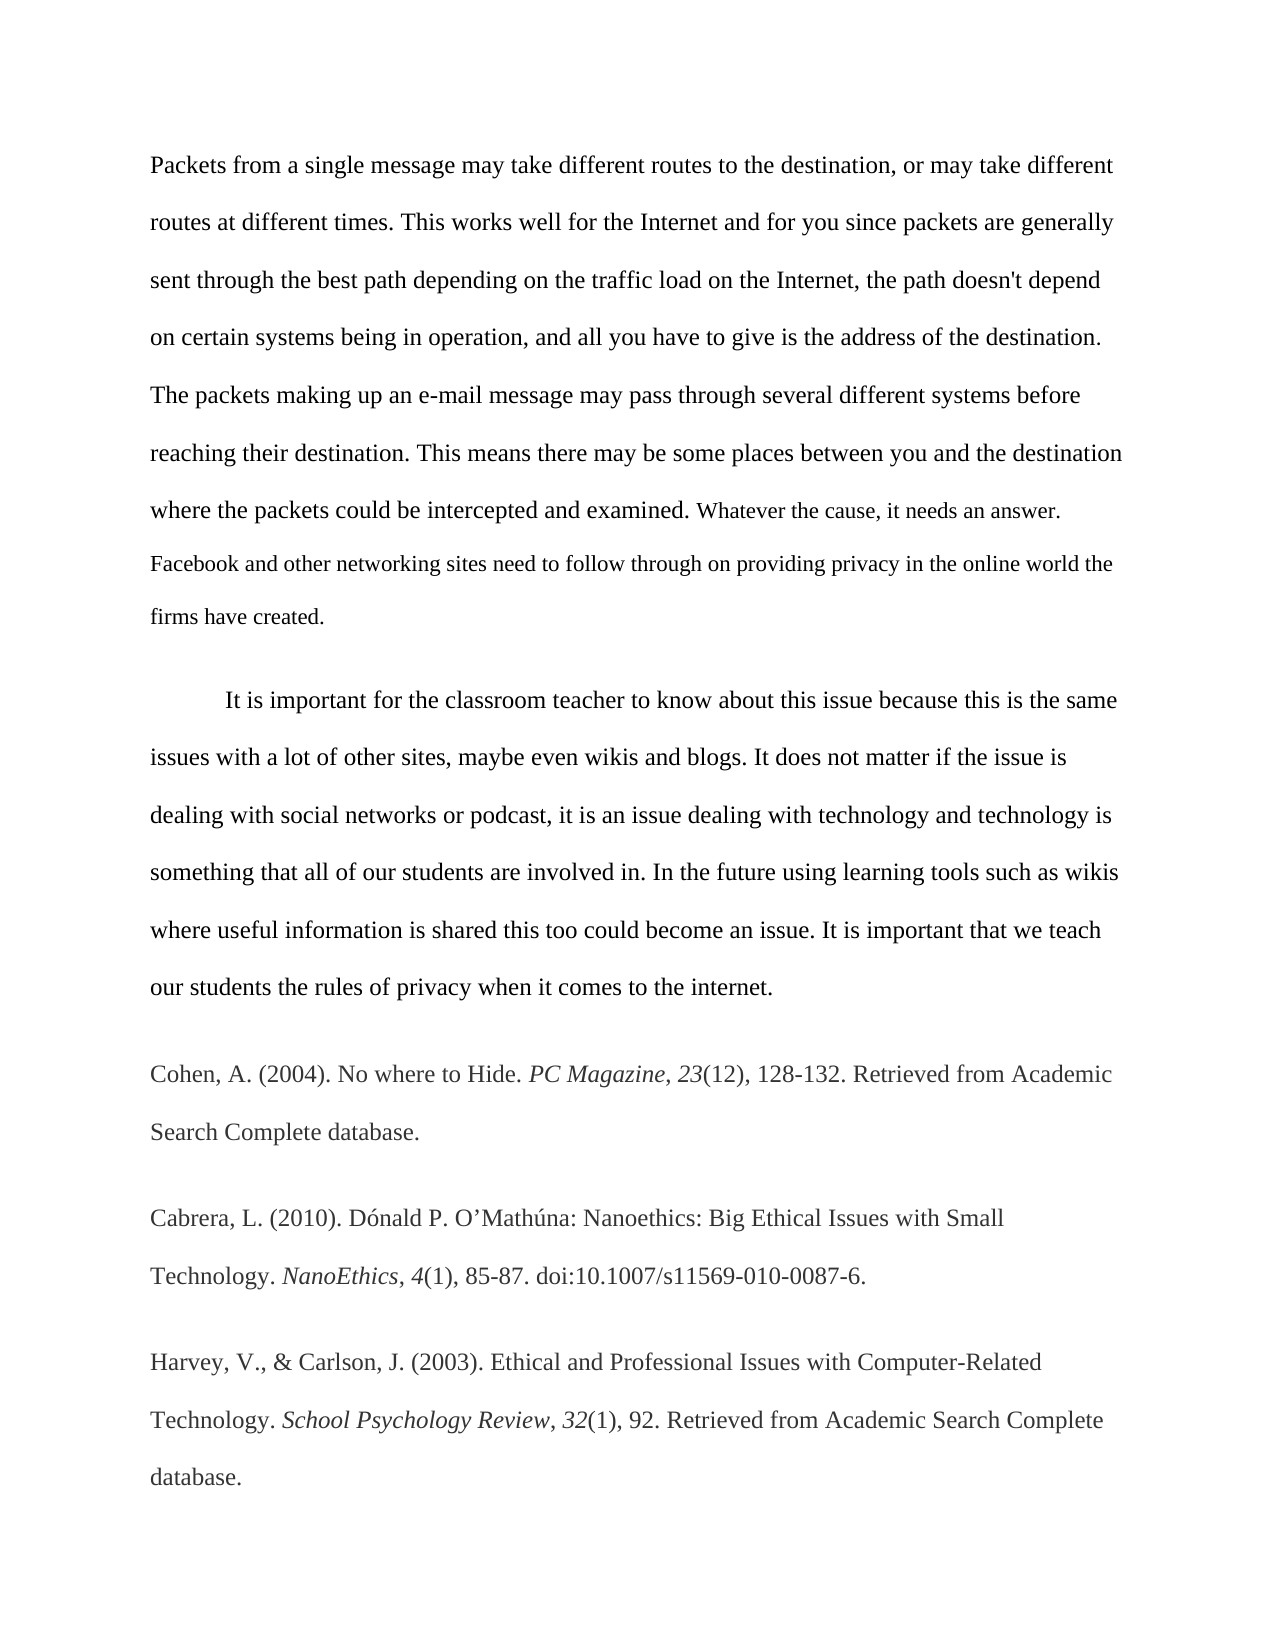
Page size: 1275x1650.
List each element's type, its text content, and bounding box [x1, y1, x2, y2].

text Cabrera, L. (2010). Dónald P. O’Mathúna: Nanoethics: Big Ethical Issues with Small Technology. NanoEthics, 4(1), 85-87. doi:10.1007/s11569-010-0087-6. [150, 1203, 1125, 1289]
text Cohen, A. (2004). No where to Hide. PC Magazine, 23(12), 128-132. Retrieved from Academic Search Complete database. [150, 1059, 1125, 1145]
text It is important for the classroom teacher to know about this issue because this is the same issues with a lot of other sites, maybe even wikis and blogs. It does not matter if the issue is dealing with social networks or podcast, it is an issue dealing with technology and technology is something that all of our students are involved in. In the future using learning tools such as wikis where useful information is shared this too could become an issue. It is important that we teach our students the rules of privacy when it comes to the internet. [150, 685, 1125, 1001]
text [150, 150, 1125, 629]
text Harvey, V., & Carlson, J. (2003). Ethical and Professional Issues with Computer-Related Technology. School Psychology Review, 32(1), 92. Retrieved from Academic Search Complete database. [150, 1347, 1125, 1491]
